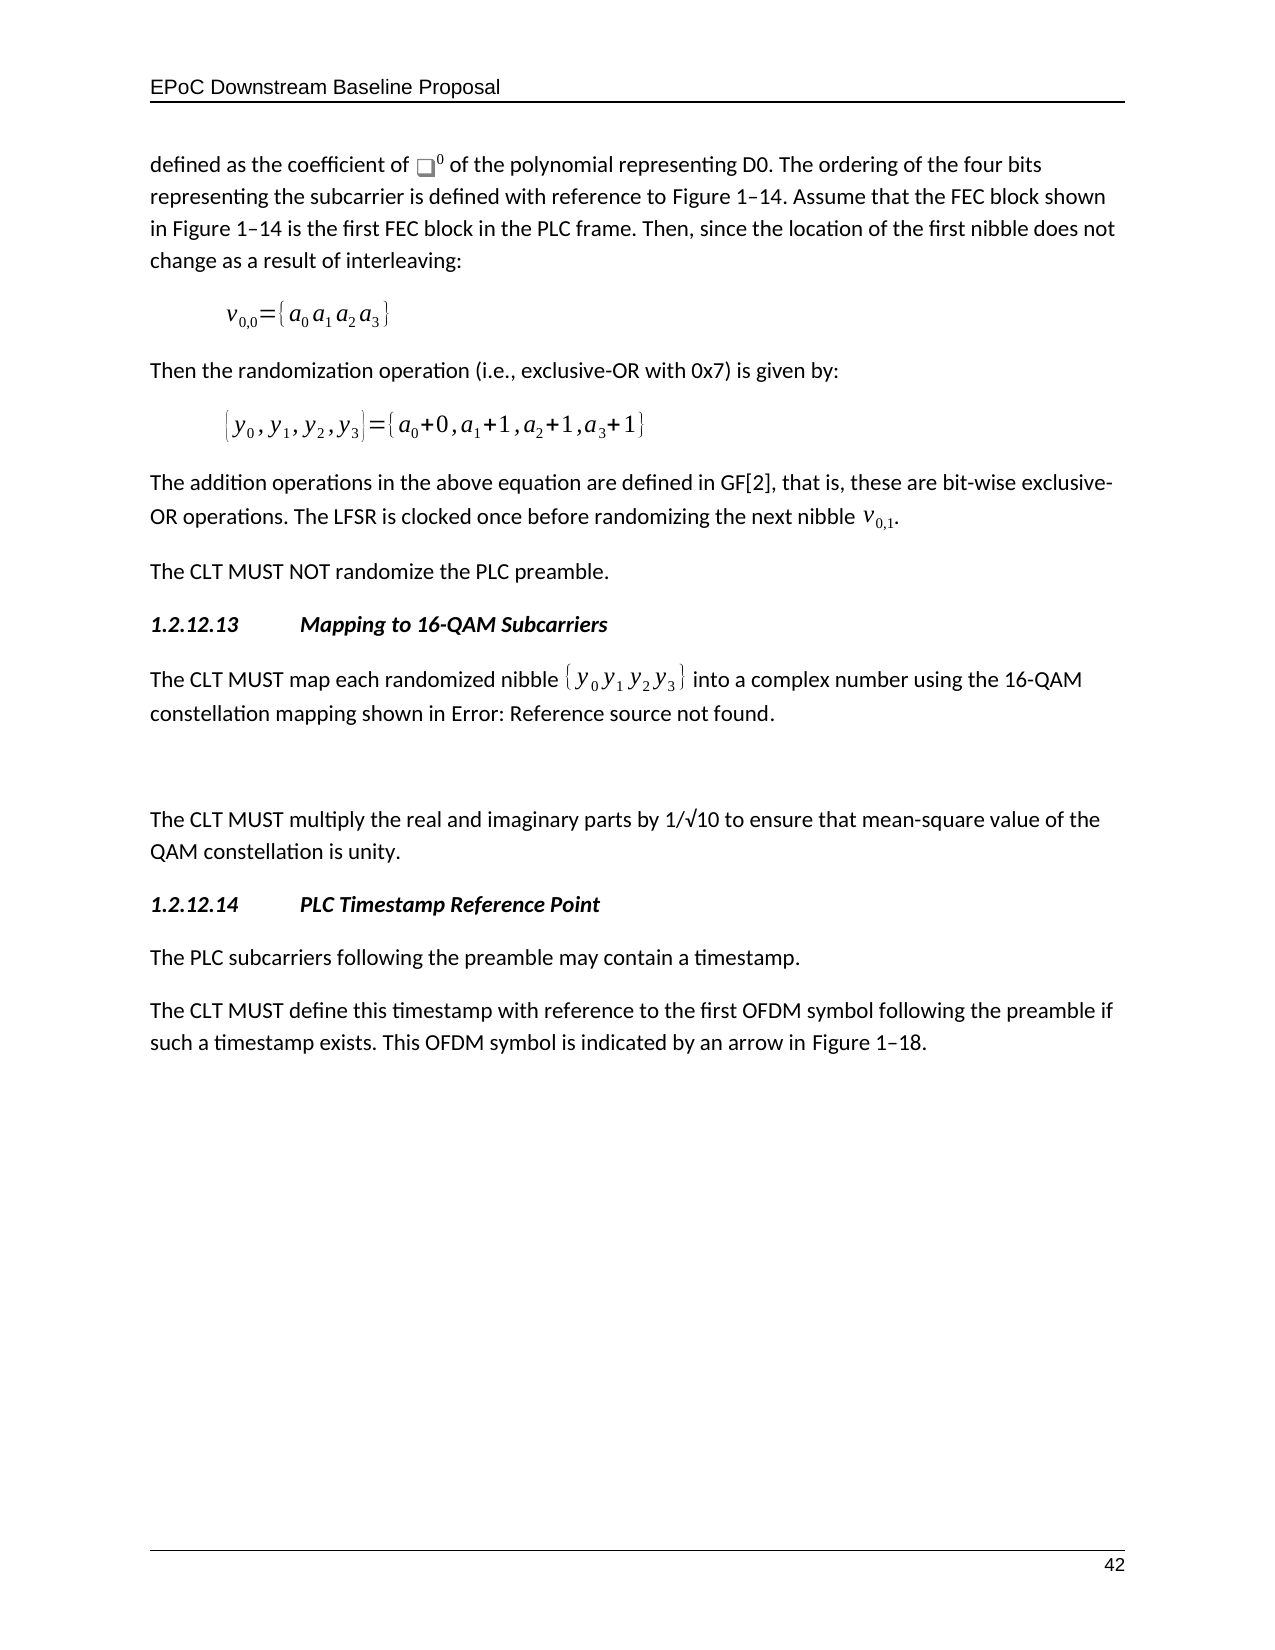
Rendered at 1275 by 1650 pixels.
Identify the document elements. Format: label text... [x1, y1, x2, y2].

text The CLT MUST multiply the real and imaginary parts by 1/√10 to ensure that mean-square value of the QAM constellation is unity. [150, 805, 1125, 865]
list Mapping to 16-QAM Subcarriers [150, 610, 1125, 638]
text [150, 150, 1125, 274]
text Then the randomization operation (i.e., exclusive-OR with 0x7) is given by: [150, 356, 1125, 384]
list PLC Timestamp Reference Point [150, 890, 1125, 918]
text The CLT MUST NOT randomize the PLC preamble. [150, 557, 1125, 585]
text The PLC subcarriers following the preamble may contain a timestamp. [150, 943, 1125, 971]
text The addition operations in the above equation are defined in GF[2], that is, these are bit-wise exclusive-OR operations. The LFSR is clocked once before randomizing the next nibble . [150, 468, 1125, 532]
